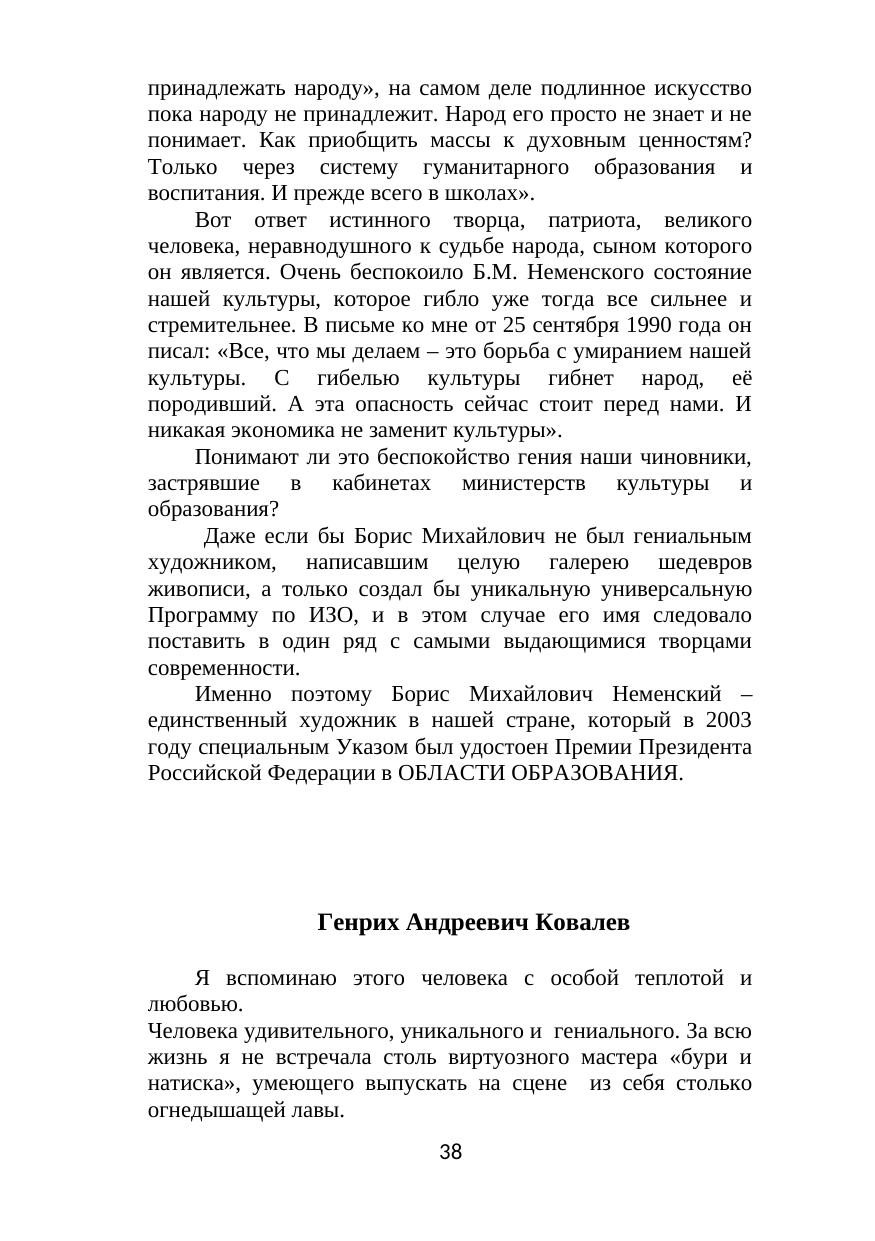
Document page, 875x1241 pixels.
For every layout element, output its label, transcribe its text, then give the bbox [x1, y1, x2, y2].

text Именно поэтому Борис Михайлович Неменский – единственный художник в нашей стране, который в 2003 году специальным Указом был удостоен Премии Президента Российской Федерации в ОБЛАСТИ ОБРАЗОВАНИЯ. [148, 680, 753, 785]
text Вот ответ истинного творца, патриота, великого человека, неравнодушного к судьбе народа, сыном которого он является. Очень беспокоило Б.М. Неменского состояние нашей культуры, которое гибло уже тогда все сильнее и стремительнее. В письме ко мне от 25 сентября 1990 года он писал: «Все, что мы делаем – это борьба с умиранием нашей культуры. С гибелью культуры гибнет народ, её породивший. А эта опасность сейчас стоит перед нами. И никакая экономика не заменит культуры». [148, 206, 753, 443]
text Даже если бы Борис Михайлович не был гениальным художником, написавшим целую галерею шедевров живописи, а только создал бы уникальную универсальную Программу по ИЗО, и в этом случае его имя следовало поставить в один ряд с самыми выдающимися творцами современности. [148, 522, 753, 680]
text Генрих Андреевич Ковалев [148, 907, 753, 936]
text Я вспоминаю этого человека с особой теплотой и любовью. Человека удивительного, уникального и гениального. За всю жизнь я не встречала столь виртуозного мастера «бури и натиска», умеющего выпускать на сцене из себя столько огнедышащей лавы. [148, 964, 753, 1122]
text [148, 74, 753, 206]
text Понимают ли это беспокойство гения наши чиновники, застрявшие в кабинетах министерств культуры и образования? [148, 443, 753, 522]
